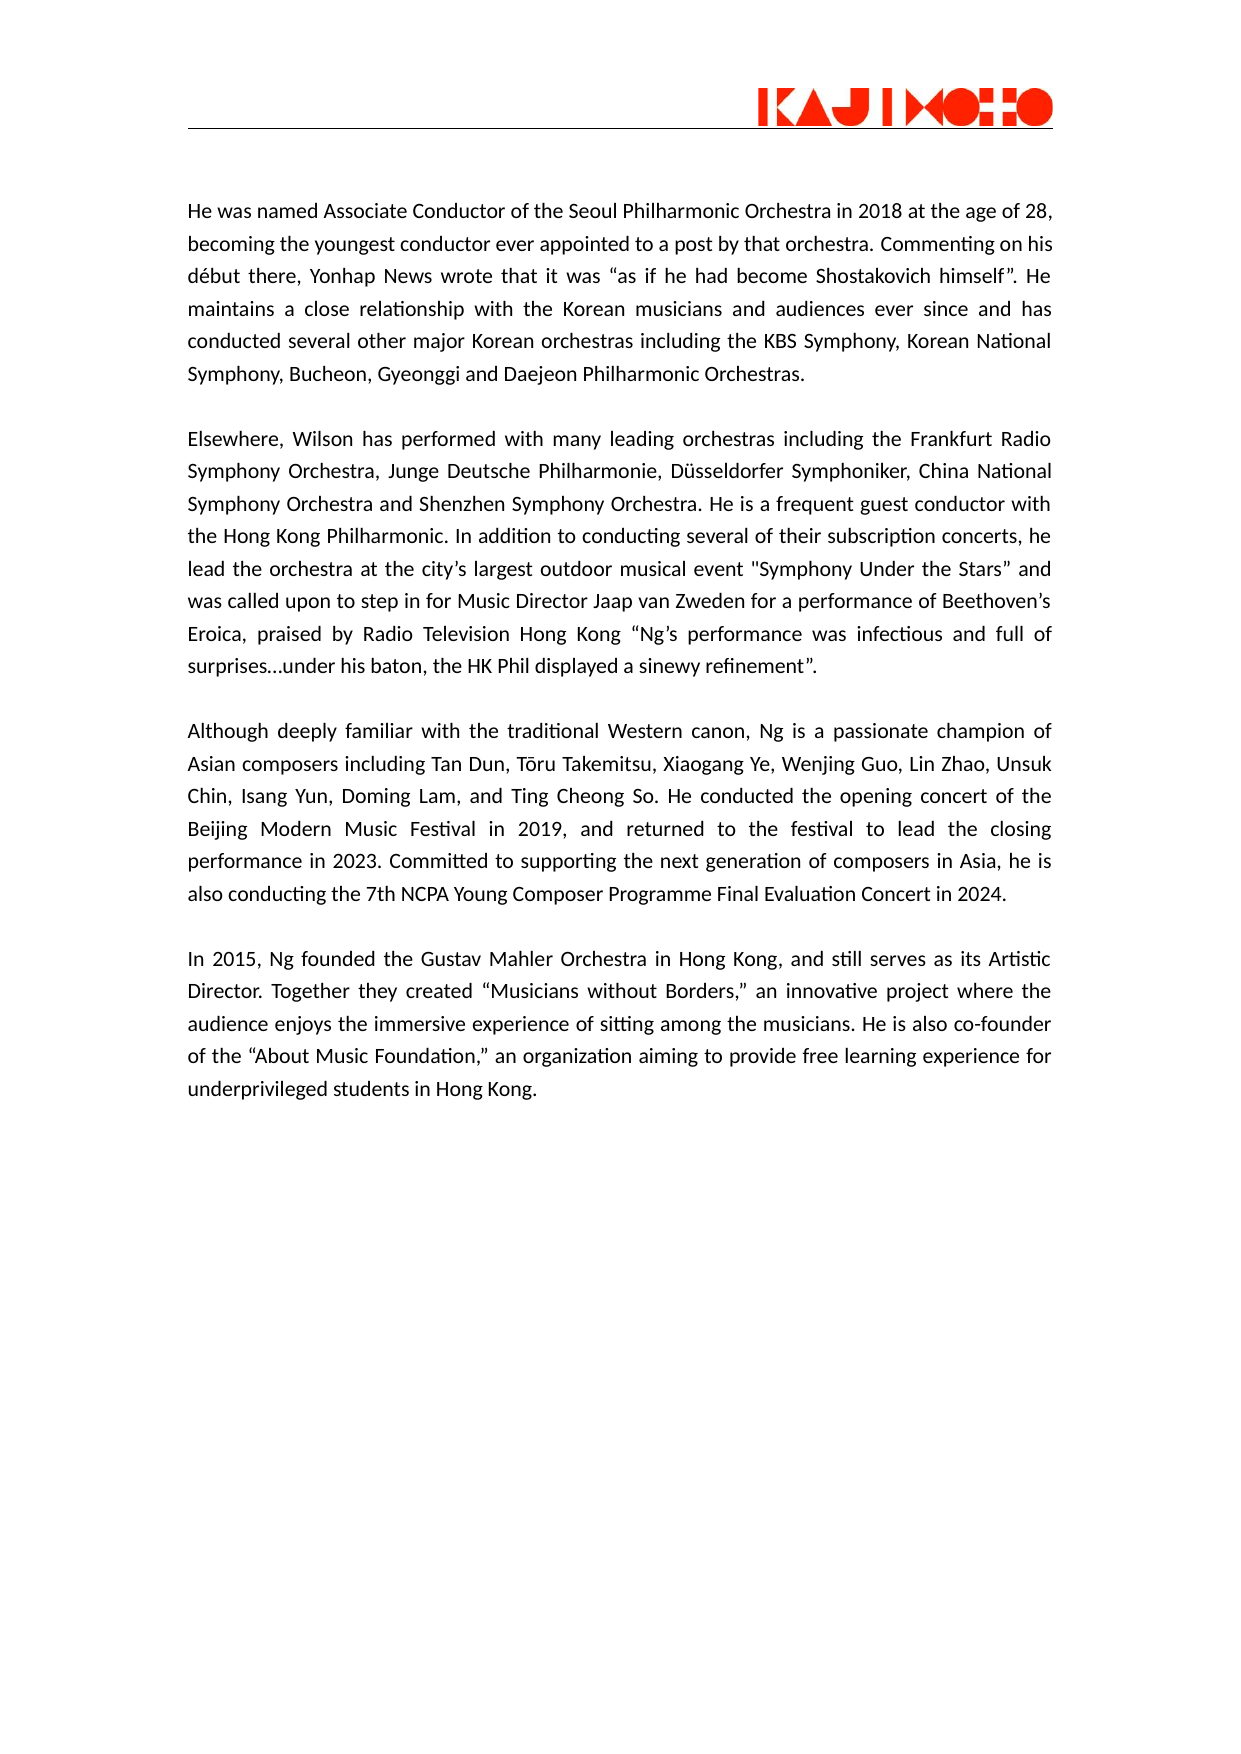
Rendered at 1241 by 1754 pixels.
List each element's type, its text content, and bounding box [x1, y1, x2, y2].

picture [758, 88, 1053, 126]
text He was named Associate Conductor of the Seoul Philharmonic Orchestra in 2018 at the age of 28, becoming the youngest conductor ever appointed to a post by that orchestra. Commenting on his début there, Yonhap News wrote that it was “as if he had become Shostakovich himself”. He maintains a close relationship with the Korean musicians and audiences ever since and has conducted several other major Korean orchestras including the KBS Symphony, Korean National Symphony, Bucheon, Gyeonggi and Daejeon Philharmonic Orchestras. [187, 194, 1053, 389]
text Elsewhere, Wilson has performed with many leading orchestras including the Frankfurt Radio Symphony Orchestra, Junge Deutsche Philharmonie, Düsseldorfer Symphoniker, China National Symphony Orchestra and Shenzhen Symphony Orchestra. He is a frequent guest conductor with the Hong Kong Philharmonic. In addition to conducting several of their subscription concerts, he lead the orchestra at the city’s largest outdoor musical event "Symphony Under the Stars” and was called upon to step in for Music Director Jaap van Zweden for a performance of Beethoven’s Eroica, praised by Radio Television Hong Kong “Ng’s performance was infectious and full of surprises…under his baton, the HK Phil displayed a sinewy refinement”. [187, 422, 1053, 682]
text Although deeply familiar with the traditional Western canon, Ng is a passionate champion of Asian composers including Tan Dun, Tōru Takemitsu, Xiaogang Ye, Wenjing Guo, Lin Zhao, Unsuk Chin, Isang Yun, Doming Lam, and Ting Cheong So. He conducted the opening concert of the Beijing Modern Music Festival in 2019, and returned to the festival to lead the closing performance in 2023. Committed to supporting the next generation of composers in Asia, he is also conducting the 7th NCPA Young Composer Programme Final Evaluation Concert in 2024. [187, 714, 1053, 909]
text In 2015, Ng founded the Gustav Mahler Orchestra in Hong Kong, and still serves as its Artistic Director. Together they created “Musicians without Borders,” an innovative project where the audience enjoys the immersive experience of sitting among the musicians. He is also co-founder of the “About Music Foundation,” an organization aiming to provide free learning experience for underprivileged students in Hong Kong. [187, 942, 1053, 1104]
